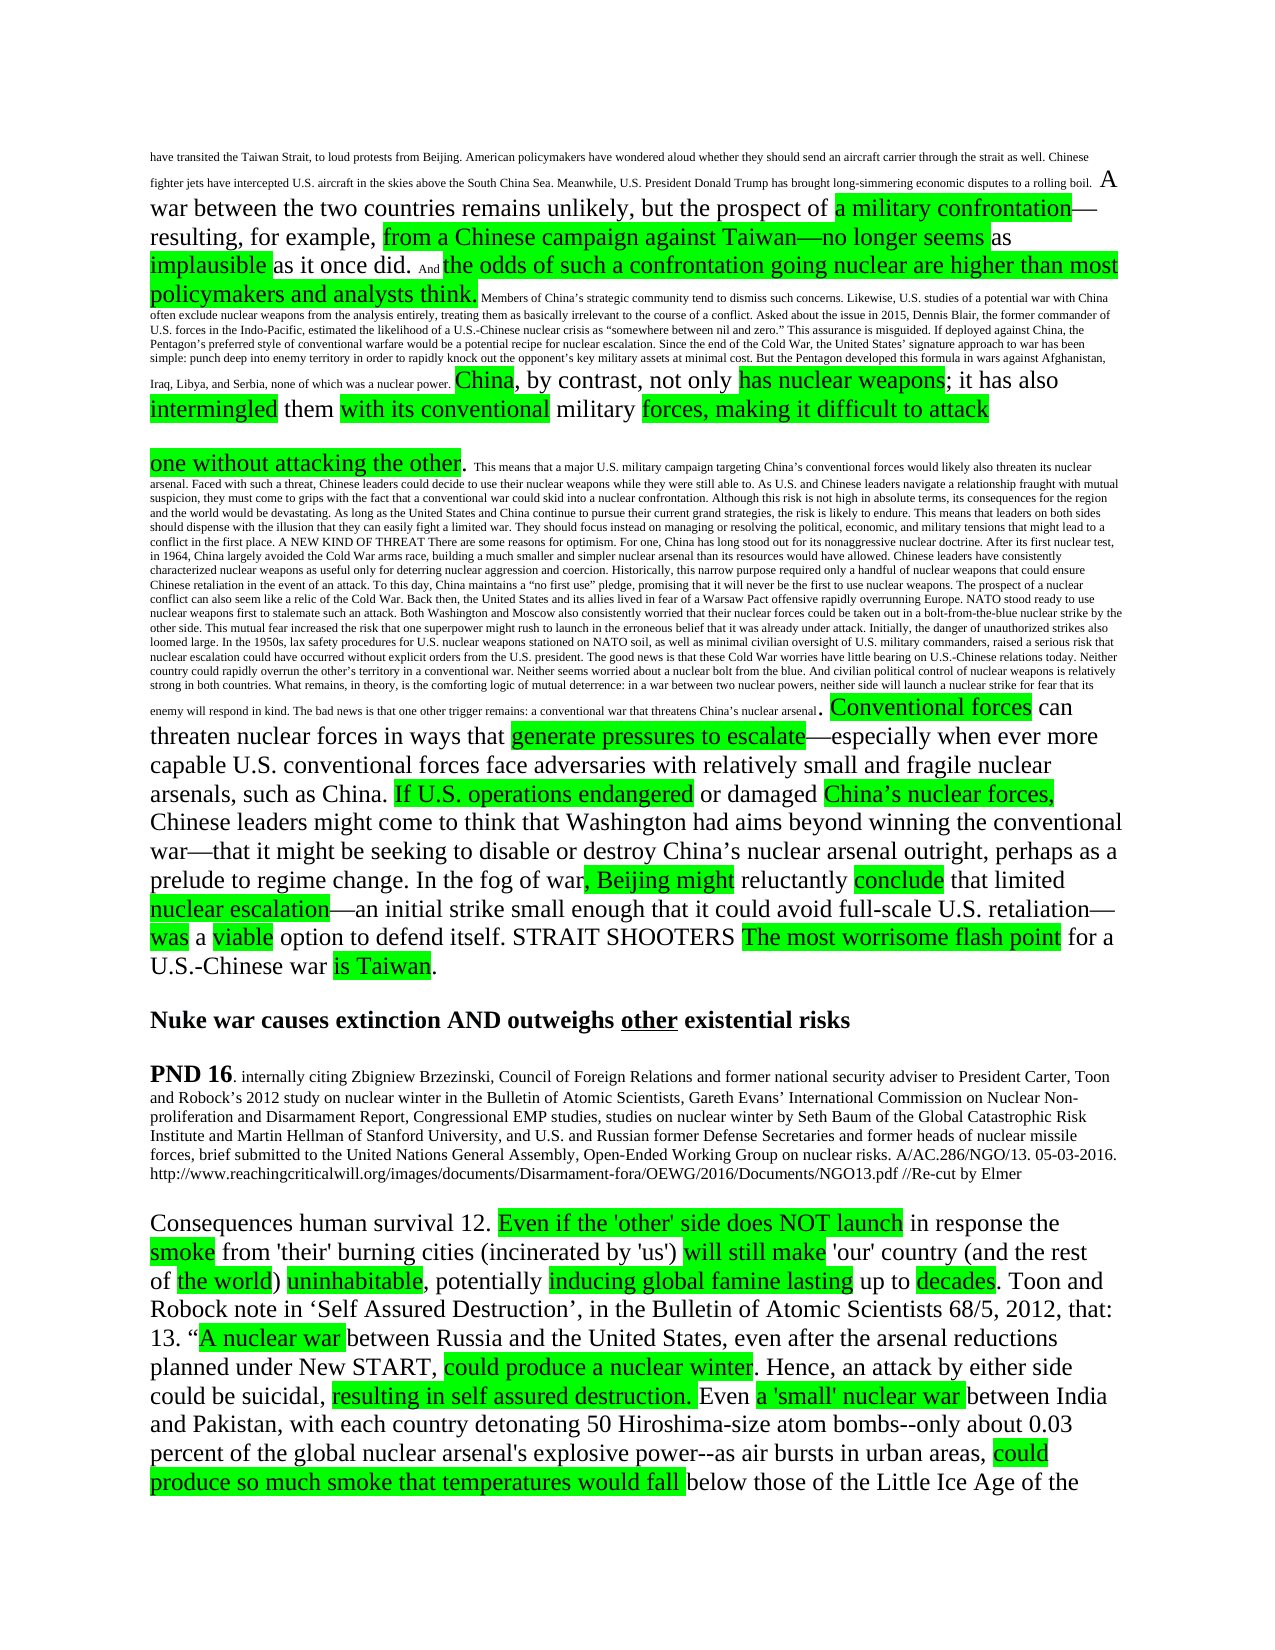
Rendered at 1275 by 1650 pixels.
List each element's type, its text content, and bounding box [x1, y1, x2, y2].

text one without attacking the other. This means that a major U.S. military campaign targeting China’s conventional forces would likely also threaten its nuclear arsenal. Faced with such a threat, Chinese leaders could decide to use their nuclear weapons while they were still able to. As U.S. and Chinese leaders navigate a relationship fraught with mutual suspicion, they must come to grips with the fact that a conventional war could skid into a nuclear confrontation. Although this risk is not high in absolute terms, its consequences for the region and the world would be devastating. As long as the United States and China continue to pursue their current grand strategies, the risk is likely to endure. This means that leaders on both sides should dispense with the illusion that they can easily fight a limited war. They should focus instead on managing or resolving the political, economic, and military tensions that might lead to a conflict in the first place. A NEW KIND OF THREAT There are some reasons for optimism. For one, China has long stood out for its nonaggressive nuclear doctrine. After its first nuclear test, in 1964, China largely avoided the Cold War arms race, building a much smaller and simpler nuclear arsenal than its resources would have allowed. Chinese leaders have consistently characterized nuclear weapons as useful only for deterring nuclear aggression and coercion. Historically, this narrow purpose required only a handful of nuclear weapons that could ensure Chinese retaliation in the event of an attack. To this day, China maintains a “no first use” pledge, promising that it will never be the first to use nuclear weapons. The prospect of a nuclear conflict can also seem like a relic of the Cold War. Back then, the United States and its allies lived in fear of a Warsaw Pact offensive rapidly overrunning Europe. NATO stood ready to use nuclear weapons first to stalemate such an attack. Both Washington and Moscow also consistently worried that their nuclear forces could be taken out in a bolt-from-the-blue nuclear strike by the other side. This mutual fear increased the risk that one superpower might rush to launch in the erroneous belief that it was already under attack. Initially, the danger of unauthorized strikes also loomed large. In the 1950s, lax safety procedures for U.S. nuclear weapons stationed on NATO soil, as well as minimal civilian oversight of U.S. military commanders, raised a serious risk that nuclear escalation could have occurred without explicit orders from the U.S. president. The good news is that these Cold War worries have little bearing on U.S.-Chinese relations today. Neither country could rapidly overrun the other’s territory in a conventional war. Neither seems worried about a nuclear bolt from the blue. And civilian political control of nuclear weapons is relatively strong in both countries. What remains, in theory, is the comforting logic of mutual deterrence: in a war between two nuclear powers, neither side will launch a nuclear strike for fear that its enemy will respond in kind. The bad news is that one other trigger remains: a conventional war that threatens China’s nuclear arsenal. Conventional forces can threaten nuclear forces in ways that generate pressures to escalate—especially when ever more capable U.S. conventional forces face adversaries with relatively small and fragile nuclear arsenals, such as China. If U.S. operations endangered or damaged China’s nuclear forces, Chinese leaders might come to think that Washington had aims beyond winning the conventional war—that it might be seeking to disable or destroy China’s nuclear arsenal outright, perhaps as a prelude to regime change. In the fog of war, Beijing might reluctantly conclude that limited nuclear escalation—an initial strike small enough that it could avoid full-scale U.S. retaliation—was a viable option to defend itself. STRAIT SHOOTERS The most worrisome flash point for a U.S.-Chinese war is Taiwan. [150, 448, 1125, 980]
text PND 16. internally citing Zbigniew Brzezinski, Council of Foreign Relations and former national security adviser to President Carter, Toon and Robock’s 2012 study on nuclear winter in the Bulletin of Atomic Scientists, Gareth Evans’ International Commission on Nuclear Non-proliferation and Disarmament Report, Congressional EMP studies, studies on nuclear winter by Seth Baum of the Global Catastrophic Risk Institute and Martin Hellman of Stanford University, and U.S. and Russian former Defense Secretaries and former heads of nuclear missile forces, brief submitted to the United Nations General Assembly, Open-Ended Working Group on nuclear risks. A/AC.286/NGO/13. 05-03-2016. http://www.reachingcriticalwill.org/images/documents/Disarmament-fora/OEWG/2016/Documents/NGO13.pdf //Re-cut by Elmer [150, 1059, 1125, 1183]
subtitle Nuke war causes extinction AND outweighs other existential risks [150, 1005, 1125, 1034]
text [150, 1266, 1125, 1496]
text Consequences human survival 12. Even if the 'other' side does NOT launch in response the smoke from 'their' burning cities (incinerated by 'us') will still make 'our' country (and the rest [826, 1208, 1125, 1266]
text Consequences human survival 12. Even if the 'other' side does NOT launch in response the smoke from 'their' burning cities (incinerated by 'us') will still make 'our' country (and the rest [150, 1208, 683, 1266]
